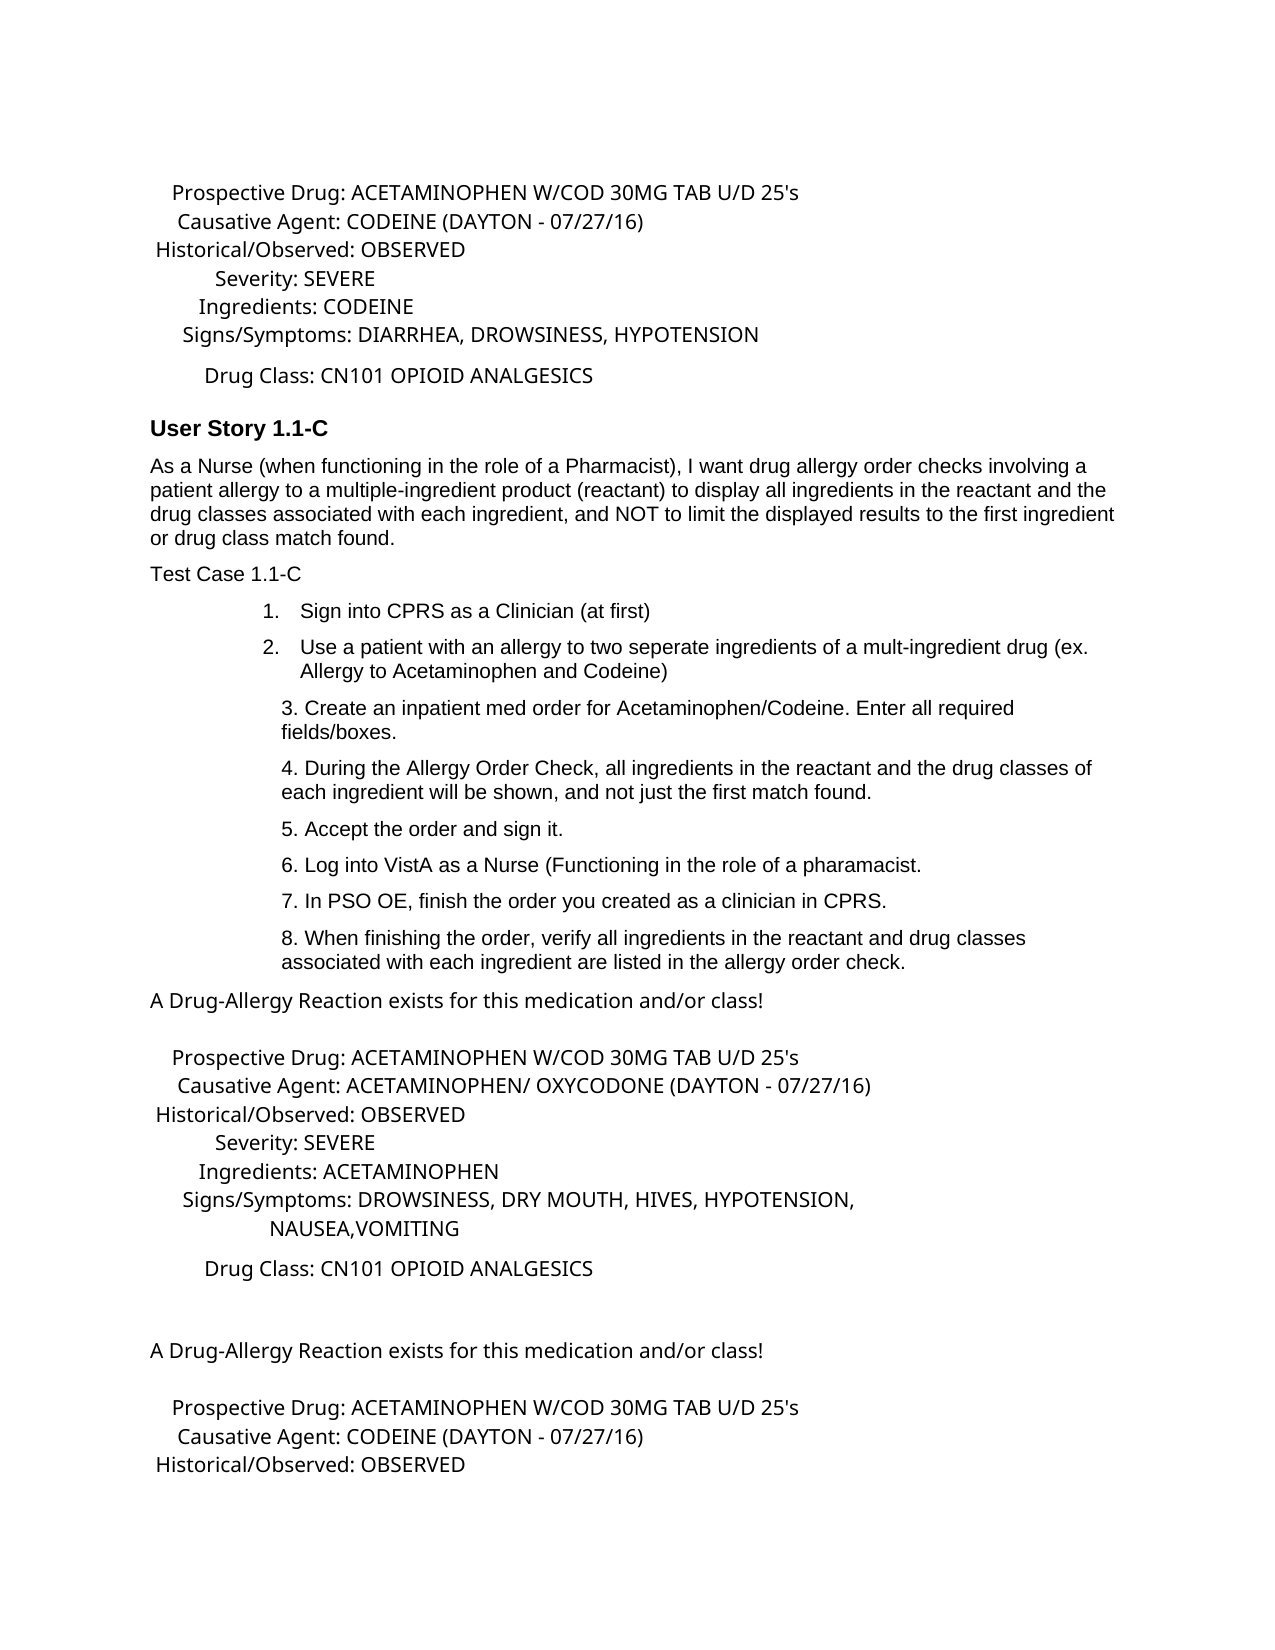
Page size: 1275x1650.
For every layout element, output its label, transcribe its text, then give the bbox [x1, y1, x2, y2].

text Historical/Observed: OBSERVED [150, 235, 1125, 264]
text Severity: SEVERE [150, 1128, 1125, 1157]
text Test Case 1.1-C [150, 562, 1125, 586]
text As a Nurse (when functioning in the role of a Pharmacist), I want drug allergy order checks involving a patient allergy to a multiple-ingredient product (reactant) to display all ingredients in the reactant and the drug classes associated with each ingredient, and NOT to limit the displayed results to the first ingredient or drug class match found. [150, 454, 1125, 550]
text Signs/Symptoms: DIARRHEA, DROWSINESS, HYPOTENSION [150, 321, 1125, 349]
text 6. Log into VistA as a Nurse (Functioning in the role of a pharamacist. [281, 853, 1125, 877]
text 3. Create an inpatient med order for Acetaminophen/Codeine. Enter all required fields/boxes. [281, 696, 1125, 743]
text Signs/Symptoms: DROWSINESS, DRY MOUTH, HIVES, HYPOTENSION, [150, 1185, 1125, 1214]
text Severity: SEVERE [150, 264, 1125, 292]
text 4. During the Allergy Order Check, all ingredients in the reactant and the drug classes of each ingredient will be shown, and not just the first match found. [281, 756, 1125, 804]
text Prospective Drug: ACETAMINOPHEN W/COD 30MG TAB U/D 25's [150, 178, 1125, 207]
text 5. Accept the order and sign it. [281, 816, 1125, 840]
text A Drug-Allergy Reaction exists for this medication and/or class! [150, 1336, 1125, 1365]
list Use a patient with an allergy to two seperate ingredients of a mult-ingredient drug (ex. Allergy to Acetaminophen and Codeine) [262, 635, 1125, 683]
text Prospective Drug: ACETAMINOPHEN W/COD 30MG TAB U/D 25's [150, 1393, 1125, 1422]
text Ingredients: CODEINE [150, 292, 1125, 321]
text A Drug-Allergy Reaction exists for this medication and/or class! [150, 986, 1125, 1014]
text Drug Class: CN101 OPIOID ANALGESICS [150, 1254, 1125, 1283]
text Causative Agent: CODEINE (DAYTON - 07/27/16) [150, 207, 1125, 235]
text Causative Agent: ACETAMINOPHEN/ OXYCODONE (DAYTON - 07/27/16) [150, 1071, 1125, 1100]
subtitle User Story 1.1-C [150, 415, 1125, 441]
text Drug Class: CN101 OPIOID ANALGESICS [150, 362, 1125, 390]
text Causative Agent: CODEINE (DAYTON - 07/27/16) [150, 1422, 1125, 1450]
text Historical/Observed: OBSERVED [150, 1450, 1125, 1479]
text Historical/Observed: OBSERVED [150, 1100, 1125, 1128]
text NAUSEA,VOMITING [150, 1214, 1125, 1242]
text Prospective Drug: ACETAMINOPHEN W/COD 30MG TAB U/D 25's [150, 1043, 1125, 1071]
list Sign into CPRS as a Clinician (at first) [262, 599, 1125, 623]
text 8. When finishing the order, verify all ingredients in the reactant and drug classes associated with each ingredient are listed in the allergy order check. [281, 926, 1125, 974]
text Ingredients: ACETAMINOPHEN [150, 1157, 1125, 1185]
text 7. In PSO OE, finish the order you created as a clinician in CPRS. [281, 889, 1125, 913]
